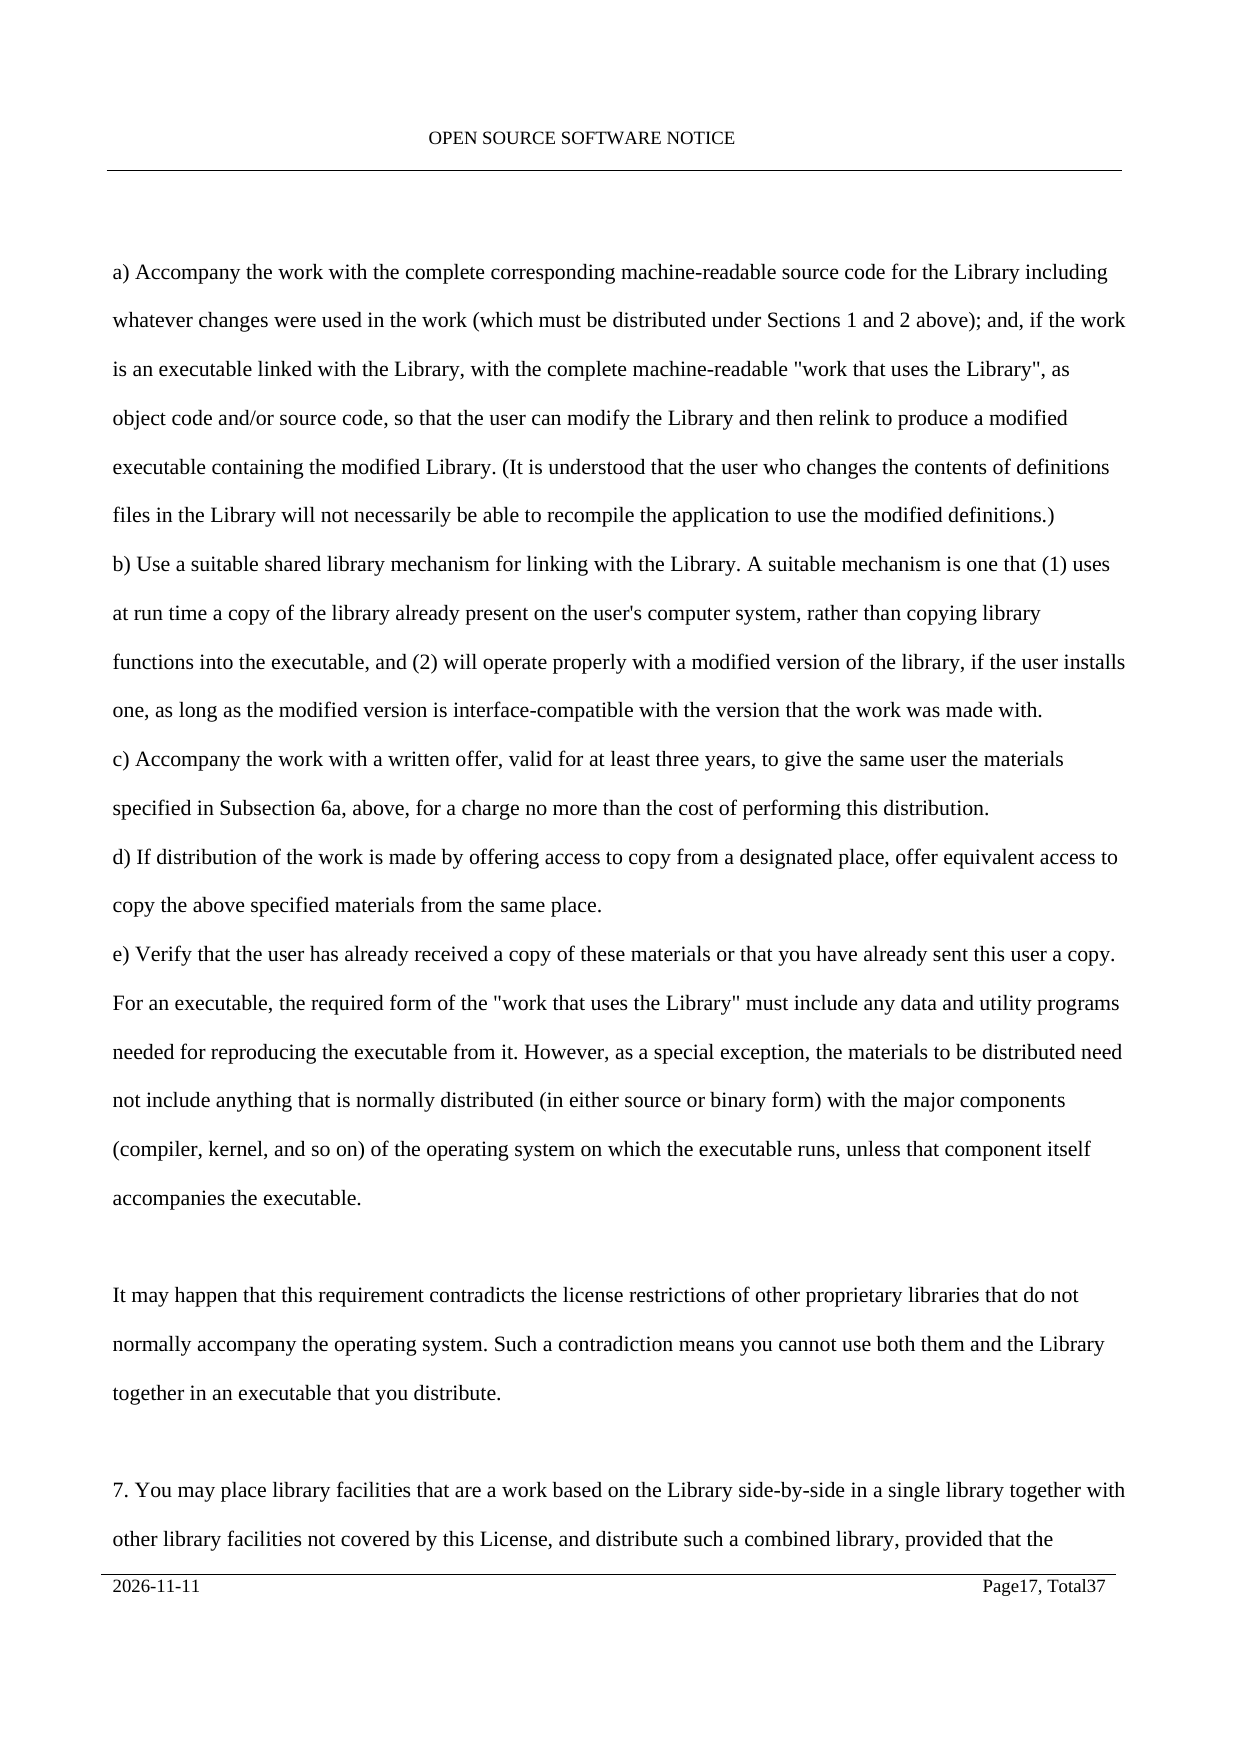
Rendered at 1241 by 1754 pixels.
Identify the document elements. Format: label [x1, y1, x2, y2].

text [112, 206, 1128, 1555]
